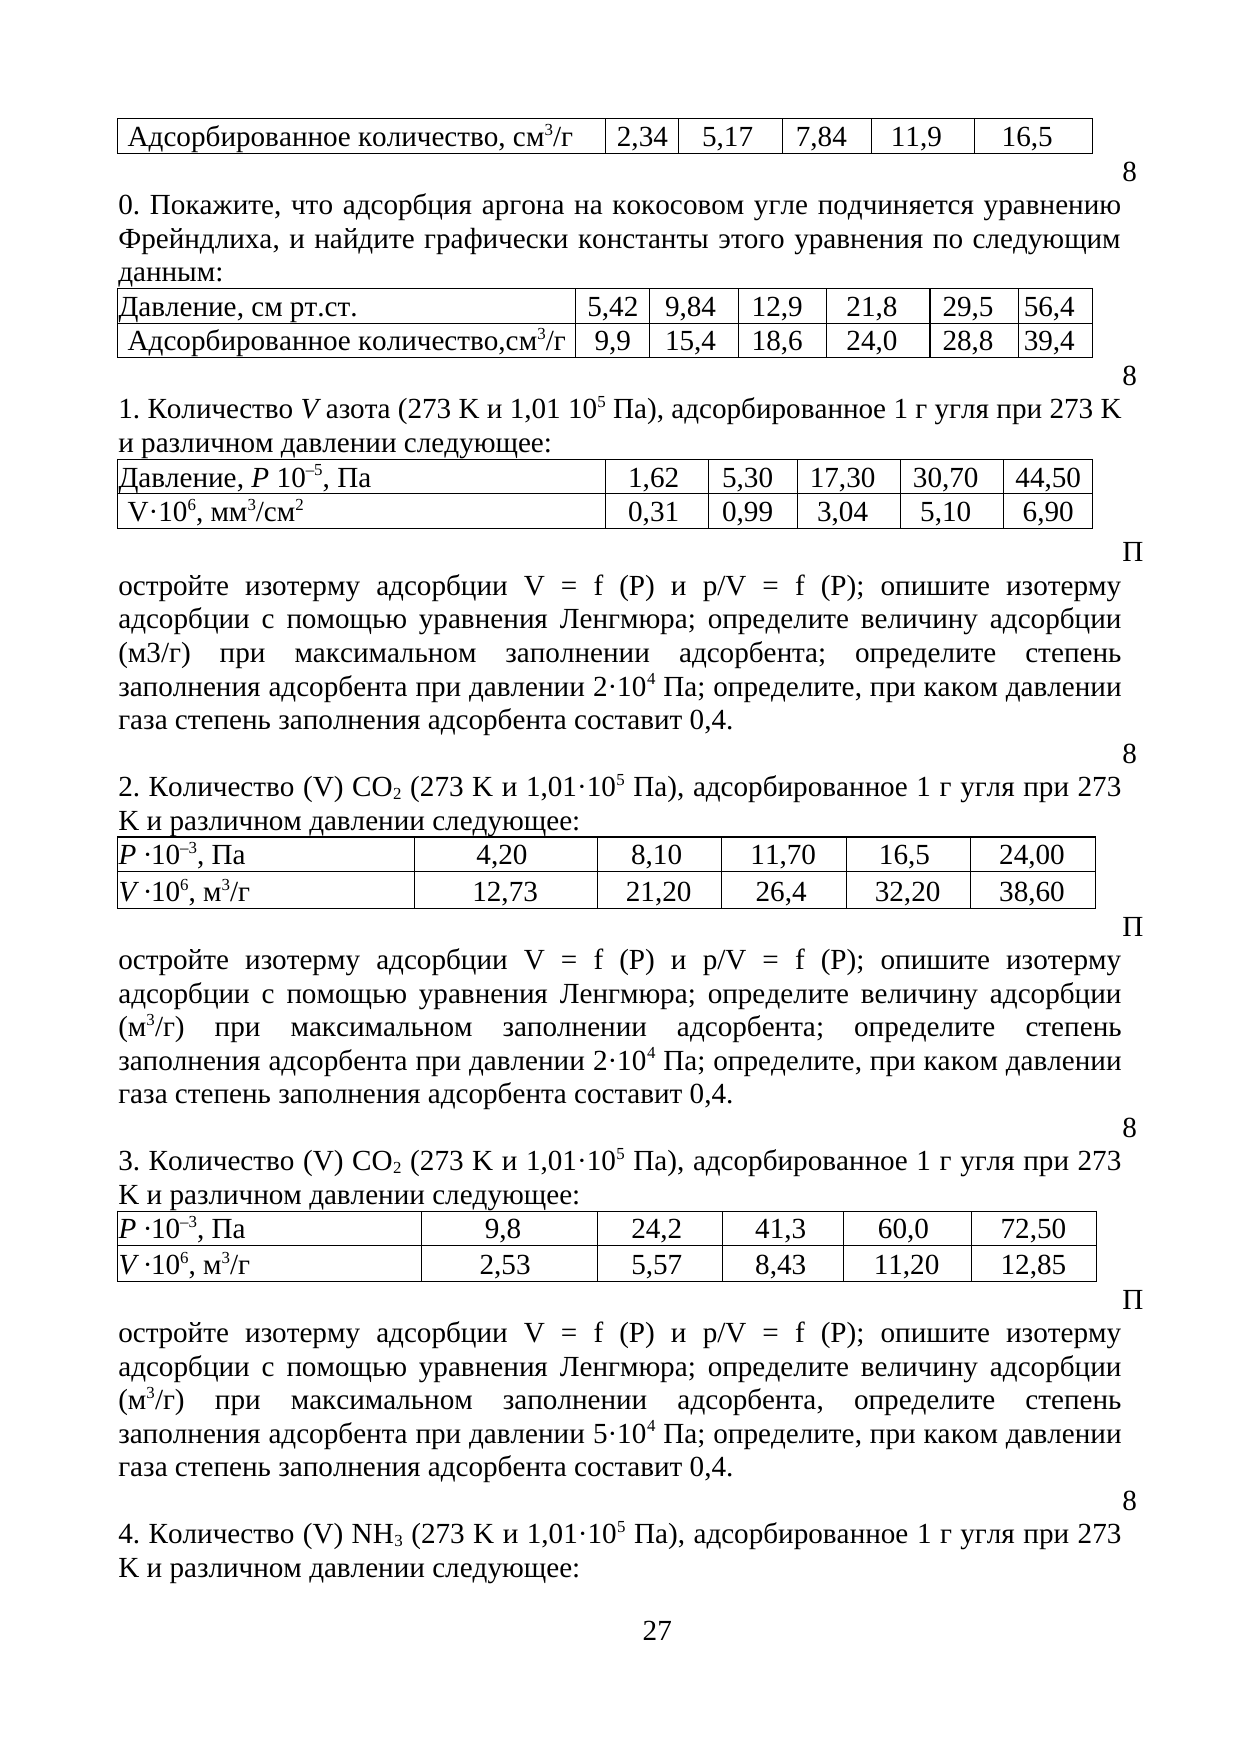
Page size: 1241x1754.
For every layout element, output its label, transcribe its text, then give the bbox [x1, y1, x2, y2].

table_cell 7,84 [783, 119, 871, 153]
table_cell 3,04 [798, 494, 900, 528]
table_cell 6,90 [1004, 494, 1092, 528]
table_header 4,20 [415, 838, 597, 871]
table_cell 15,4 [650, 324, 738, 357]
table_cell 9,9 [576, 324, 649, 357]
table_cell 12,85 [972, 1246, 1096, 1281]
table_header 9,84 [650, 289, 738, 322]
table_cell Адсорбированное количество,см3/г [118, 324, 575, 357]
table_cell 8,43 [723, 1246, 843, 1281]
text Постройте изотерму адсорбции V = f (P) и p/V = f (P); опишите изотерму адсорбции с помощью уравнения Ленгмюра; определите величину адсорбции (м3/г) при максимальном заполнении адсорбента; определите степень заполнения адсорбента при давлении 2·104 Па; определите, при каком давлении газа степень заполнения адсорбента составит 0,4. [118, 909, 1122, 1110]
table_cell 5,57 [598, 1246, 722, 1281]
table_header 17,30 [798, 460, 900, 493]
table_cell 18,6 [739, 324, 826, 357]
text 80. Покажите, что адсорбция аргона на кокосовом угле подчиняется уравнению Фрейндлиха, и найдите графически константы этого уравнения по следующим данным: [118, 154, 1122, 288]
table_header 21,8 [827, 289, 929, 322]
table_header 5,42 [576, 289, 649, 322]
table_header 41,3 [723, 1212, 843, 1245]
table_header 24,00 [971, 838, 1095, 871]
table_header Давление, см рт.ст. [118, 289, 575, 322]
table_header 11,70 [722, 838, 846, 871]
table_cell 28,8 [931, 324, 1018, 357]
table_cell 39,4 [1019, 324, 1092, 357]
table_cell 21,20 [598, 872, 721, 908]
table_cell V ·106, м3/г [118, 872, 414, 908]
table_header 44,50 [1004, 460, 1092, 493]
table_header 24,2 [598, 1212, 722, 1245]
text Постройте изотерму адсорбции V = f (P) и p/V = f (P); опишите изотерму адсорбции с помощью уравнения Ленгмюра; определите величину адсорбции (м3/г) при максимальном заполнении адсорбента, определите степень заполнения адсорбента при давлении 5·104 Па; определите, при каком давлении газа степень заполнения адсорбента составит 0,4. [118, 1282, 1122, 1483]
table_header 1,62 [606, 460, 708, 493]
table_header 16,5 [847, 838, 970, 871]
table_header 12,9 [739, 289, 826, 322]
table_header Давление, Р 10–5, Па [118, 460, 605, 493]
table_cell 5,17 [679, 119, 782, 153]
table_cell V ·106, м3/г [118, 1246, 421, 1281]
table_header 5,30 [709, 460, 797, 493]
table_cell 2,34 [606, 119, 678, 153]
table_header 30,70 [901, 460, 1003, 493]
table_cell 2,53 [422, 1246, 597, 1281]
text 84. Количество (V) NH3 (273 K и 1,01·105 Па), адсорбированное 1 г угля при 273 K и различном давлении следующее: [118, 1483, 1122, 1584]
table_cell Адсорбированное количество, см3/г [118, 119, 605, 153]
text 81. Количество V азота (273 K и 1,01 105 Па), адсорбированное 1 г угля при 273 K и различном давлении следующее: [118, 358, 1122, 459]
table_header 8,10 [598, 838, 721, 871]
text 82. Количество (V) СO2 (273 K и 1,01·105 Па), адсорбированное 1 г угля при 273 K и различном давлении следующее: [118, 736, 1122, 836]
table_header 9,8 [422, 1212, 597, 1245]
table_header 60,0 [844, 1212, 971, 1245]
table_cell 38,60 [971, 872, 1095, 908]
table_cell 5,10 [901, 494, 1003, 528]
table_header P ·10–3, Па [118, 838, 414, 871]
table_cell 11,20 [844, 1246, 971, 1281]
table_cell 26,4 [722, 872, 846, 908]
table_cell 12,73 [415, 872, 597, 908]
table_header 29,5 [931, 289, 1018, 322]
table_header 72,50 [972, 1212, 1096, 1245]
table_cell 32,20 [847, 872, 970, 908]
table_cell 11,9 [872, 119, 974, 153]
text 83. Количество (V) СО2 (273 K и 1,01·105 Па), адсорбированное 1 г угля при 273 K и различном давлении следующее: [118, 1110, 1122, 1211]
table_cell 16,5 [975, 119, 1092, 153]
table_cell 24,0 [827, 324, 929, 357]
table_header P ·10–3, Па [118, 1212, 421, 1245]
table_cell 0,31 [606, 494, 708, 528]
table_cell 0,99 [709, 494, 797, 528]
table_cell V·106, мм3/см2 [118, 494, 605, 528]
text Постройте изотерму адсорбции V = f (P) и p/V = f (P); опишите изотерму адсорбции с помощью уравнения Ленгмюра; определите величину адсорбции (м3/г) при максимальном заполнении адсорбента; определите степень заполнения адсорбента при давлении 2·104 Па; определите, при каком давлении газа степень заполнения адсорбента составит 0,4. [118, 534, 1122, 736]
table_header 56,4 [1019, 289, 1092, 322]
